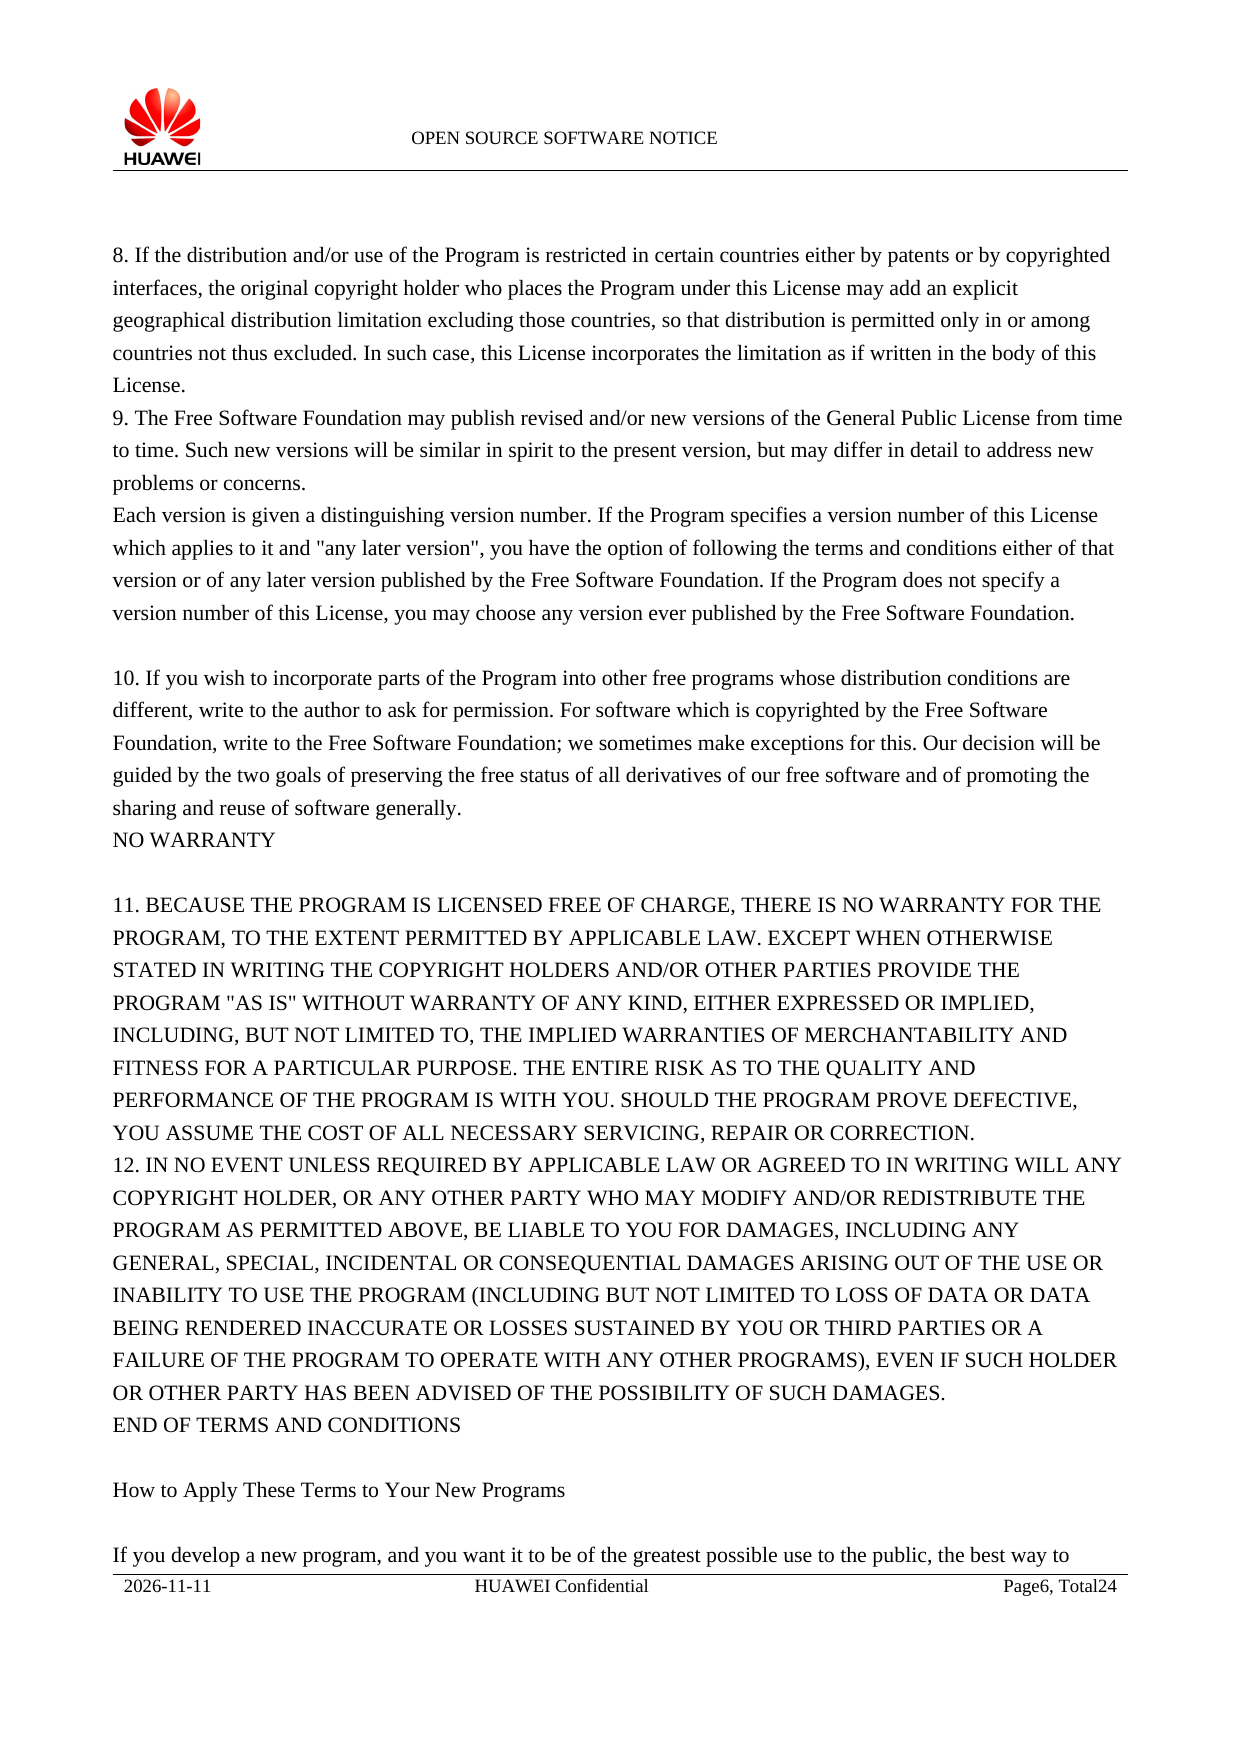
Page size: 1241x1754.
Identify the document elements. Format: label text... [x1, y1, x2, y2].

picture [124, 88, 201, 165]
